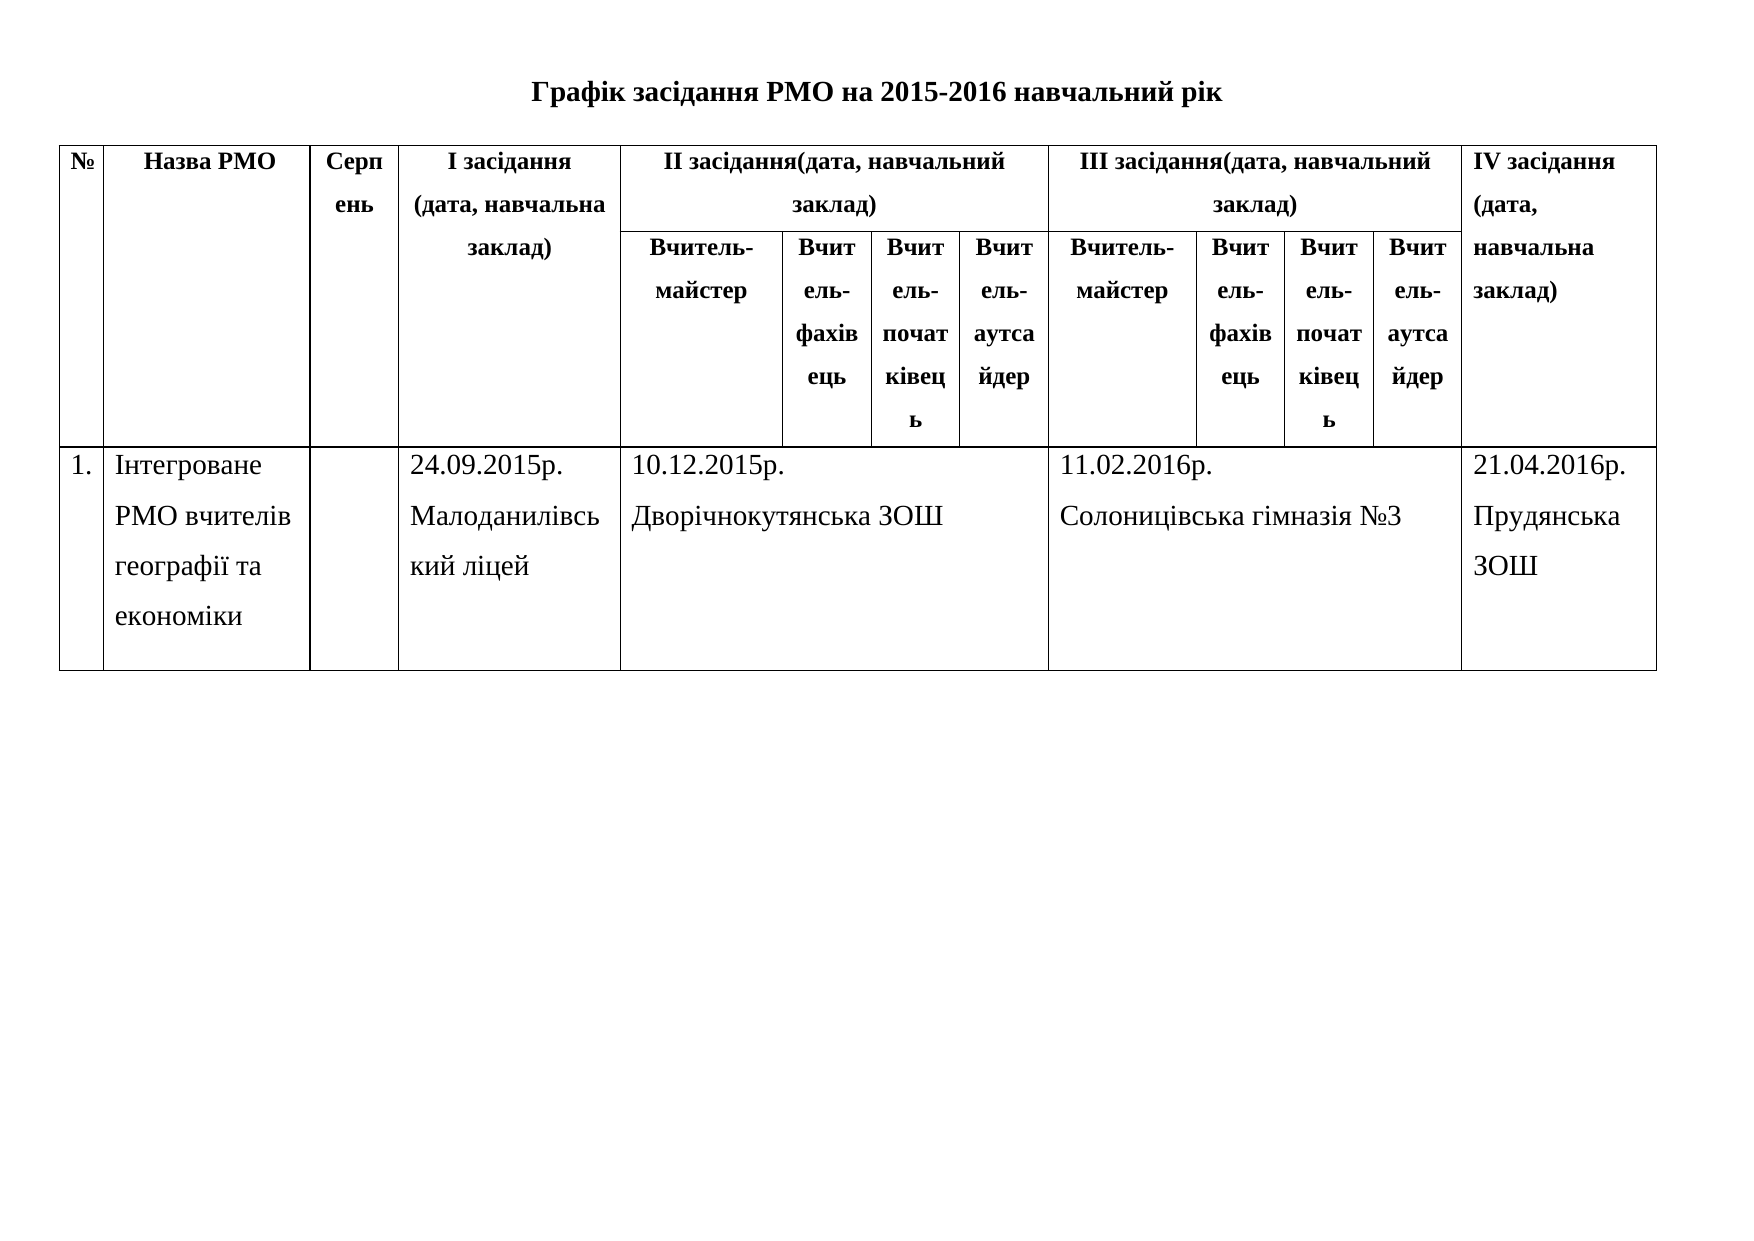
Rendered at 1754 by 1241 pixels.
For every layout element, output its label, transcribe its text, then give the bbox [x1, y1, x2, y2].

table_header ІІІ засідання(дата, навчальний заклад) [1049, 146, 1461, 231]
table_cell [60, 448, 103, 669]
table_cell 24.09.2015р. Малоданилівський ліцей [399, 448, 620, 669]
table_header ІІ засідання(дата, навчальний заклад) [621, 146, 1048, 231]
table_cell 11.02.2016р. Солоницівська гімназія №3 [1049, 448, 1461, 669]
table_header Серпень [311, 146, 398, 446]
table_cell Вчитель-аутсайдер [1374, 232, 1461, 446]
table_cell Інтегроване РМО вчителів географії та економіки [104, 448, 309, 669]
table_cell Вчитель-аутсайдер [960, 232, 1048, 446]
table_cell Вчитель-фахівець [783, 232, 871, 446]
table_cell 21.04.2016р. Прудянська ЗОШ [1462, 448, 1656, 669]
table_header Назва РМО [104, 146, 309, 446]
table_cell Вчитель-майстер [1049, 232, 1196, 446]
table_cell Вчитель-початківець [1285, 232, 1373, 446]
table_cell Вчитель-початківець [872, 232, 959, 446]
table_header ІV засідання (дата, навчальна заклад) [1462, 146, 1656, 446]
table_cell [311, 448, 398, 669]
text Графік засідання РМО на 2015-2016 навчальний рік [118, 74, 1636, 107]
table_header І засідання (дата, навчальна заклад) [399, 146, 620, 446]
table_cell Вчитель-фахівець [1197, 232, 1284, 446]
table_cell Вчитель-майстер [621, 232, 782, 446]
table_header № [60, 146, 103, 446]
table_cell 10.12.2015р. Дворічнокутянська ЗОШ [621, 448, 1048, 669]
